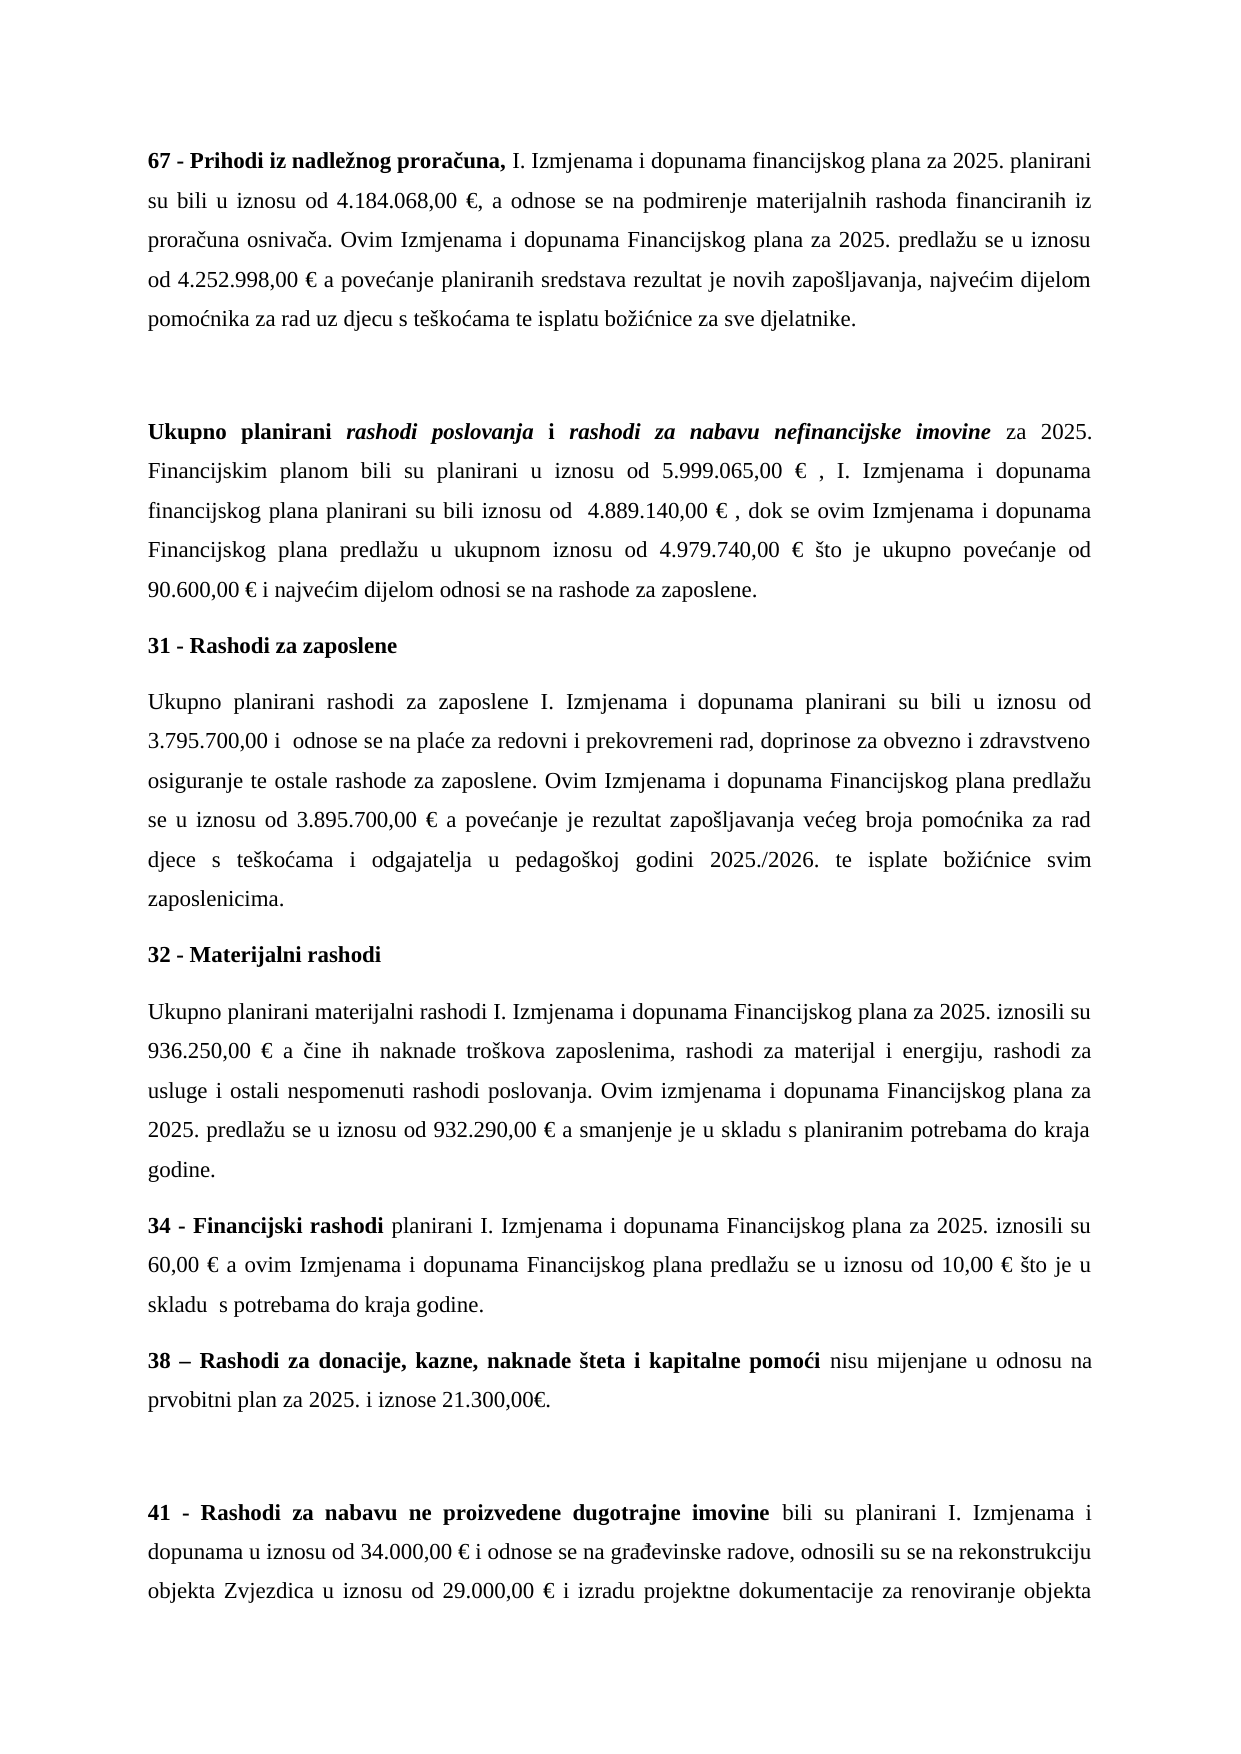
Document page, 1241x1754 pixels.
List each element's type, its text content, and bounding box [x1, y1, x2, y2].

text Ukupno planirani materijalni rashodi I. Izmjenama i dopunama Financijskog plana za 2025. iznosili su 936.250,00 € a čine ih naknade troškova zaposlenima, rashodi za materijal i energiju, rashodi za usluge i ostali nespomenuti rashodi poslovanja. Ovim izmjenama i dopunama Financijskog plana za 2025. predlažu se u iznosu od 932.290,00 € a smanjenje je u skladu s planiranim potrebama do kraja godine. [148, 998, 1093, 1182]
text 32 - Materijalni rashodi [148, 942, 1093, 968]
text Ukupno planirani rashodi za zaposlene I. Izmjenama i dopunama planirani su bili u iznosu od 3.795.700,00 i odnose se na plaće za redovni i prekovremeni rad, doprinose za obvezno i zdravstveno osiguranje te ostale rashode za zaposlene. Ovim Izmjenama i dopunama Financijskog plana predlažu se u iznosu od 3.895.700,00 € a povećanje je rezultat zapošljavanja većeg broja pomoćnika za rad djece s teškoćama i odgajatelja u pedagoškoj godini 2025./2026. te isplate božićnice svim zaposlenicima. [148, 688, 1093, 912]
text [148, 1499, 1093, 1604]
text 31 - Rashodi za zaposlene [148, 632, 1093, 658]
text Ukupno planirani rashodi poslovanja i rashodi za nabavu nefinancijske imovine za 2025. Financijskim planom bili su planirani u iznosu od 5.999.065,00 € , I. Izmjenama i dopunama financijskog plana planirani su bili iznosu od 4.889.140,00 € , dok se ovim Izmjenama i dopunama Financijskog plana predlažu u ukupnom iznosu od 4.979.740,00 € što je ukupno povećanje od 90.600,00 € i najvećim dijelom odnosi se na rashode za zaposlene. [148, 418, 1093, 602]
text 38 – Rashodi za donacije, kazne, naknade šteta i kapitalne pomoći nisu mijenjane u odnosu na prvobitni plan za 2025. i iznose 21.300,00€. [148, 1347, 1093, 1413]
text 34 - Financijski rashodi planirani I. Izmjenama i dopunama Financijskog plana za 2025. iznosili su 60,00 € a ovim Izmjenama i dopunama Financijskog plana predlažu se u iznosu od 10,00 € što je u skladu s potrebama do kraja godine. [148, 1212, 1093, 1317]
text 67 - Prihodi iz nadležnog proračuna, I. Izmjenama i dopunama financijskog plana za 2025. planirani su bili u iznosu od 4.184.068,00 €, a odnose se na podmirenje materijalnih rashoda financiranih iz proračuna osnivača. Ovim Izmjenama i dopunama Financijskog plana za 2025. predlažu se u iznosu od 4.252.998,00 € a povećanje planiranih sredstava rezultat je novih zapošljavanja, najvećim dijelom pomoćnika za rad uz djecu s teškoćama te isplatu božićnice za sve djelatnike. [148, 148, 1093, 332]
